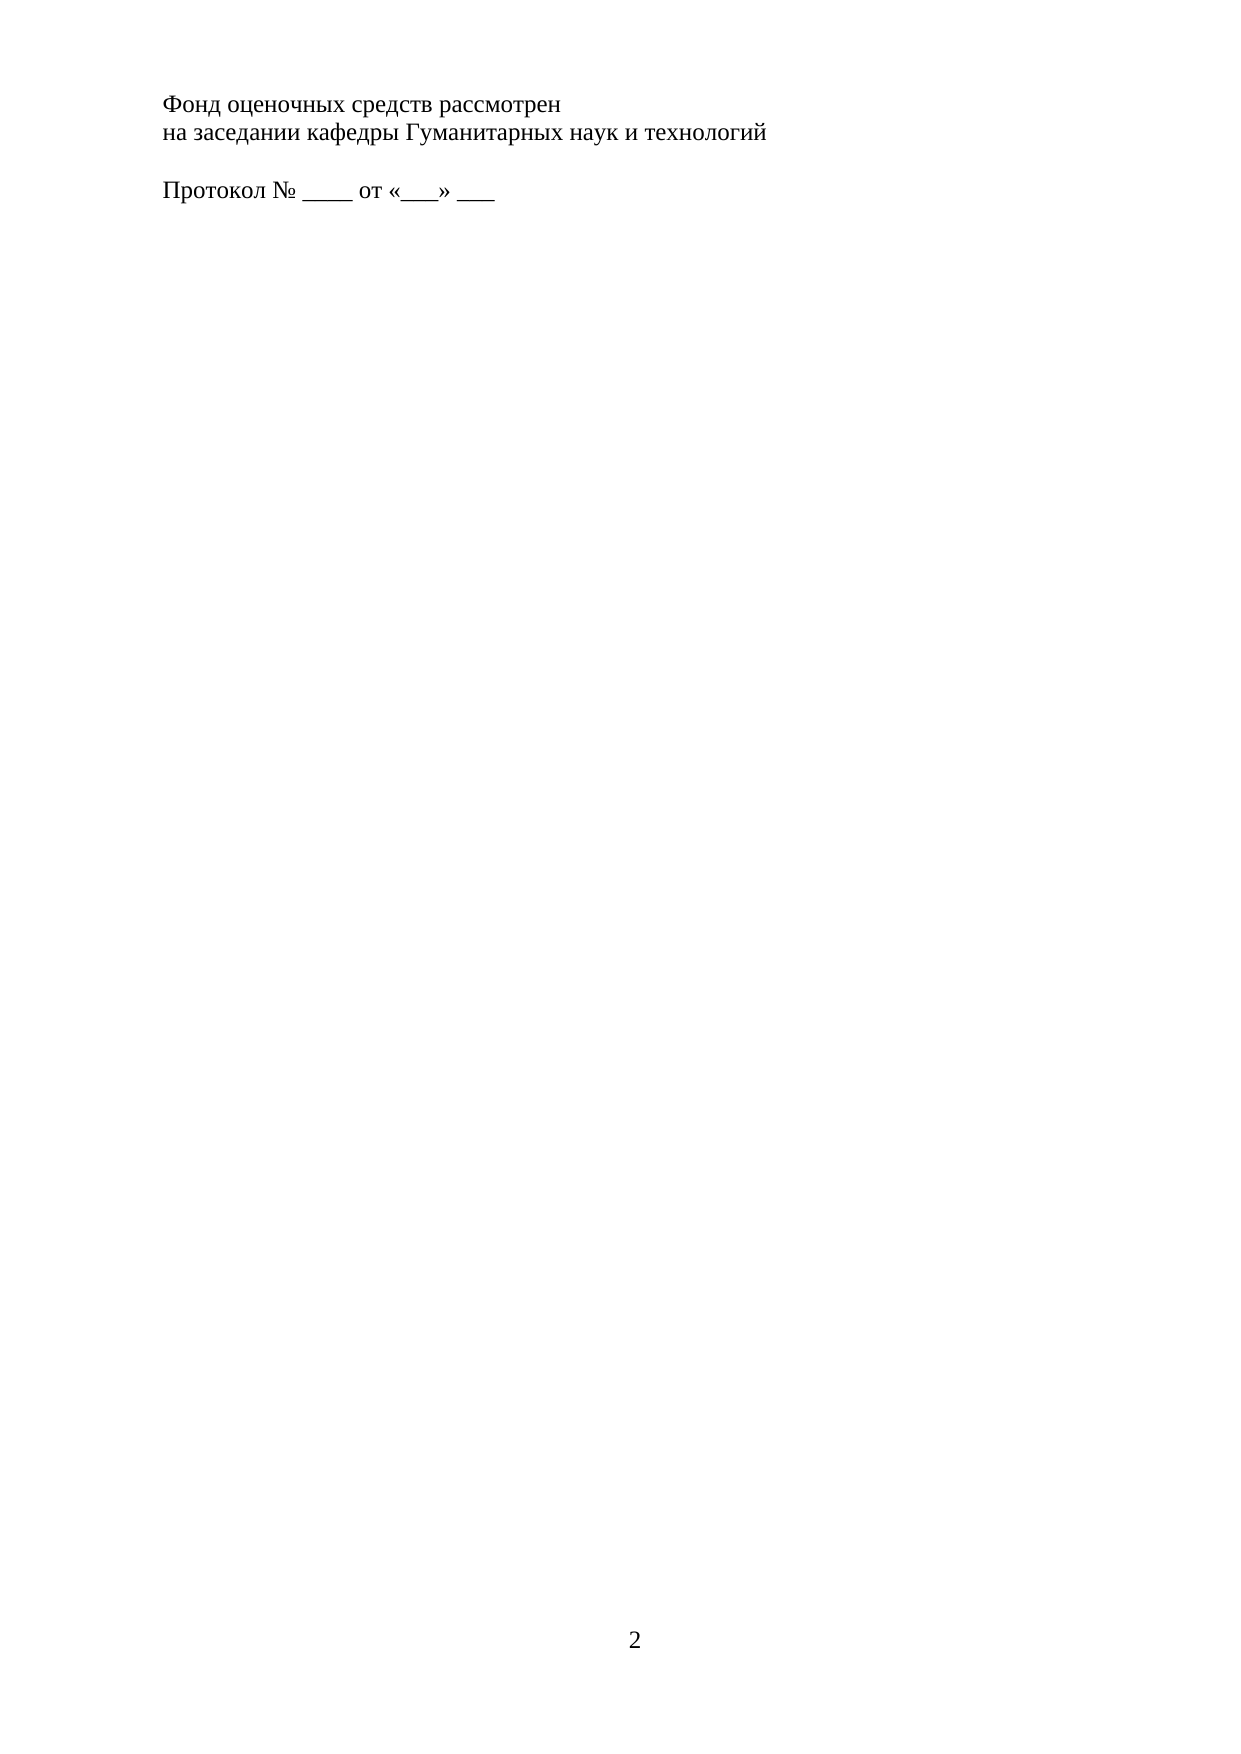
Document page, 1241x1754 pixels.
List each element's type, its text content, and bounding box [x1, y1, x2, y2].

text Фонд оценочных средств рассмотрен [118, 89, 1152, 117]
text на заседании кафедры Гуманитарных наук и технологий [118, 117, 1152, 146]
text Протокол № ____ от «___» ___ [118, 175, 1152, 204]
